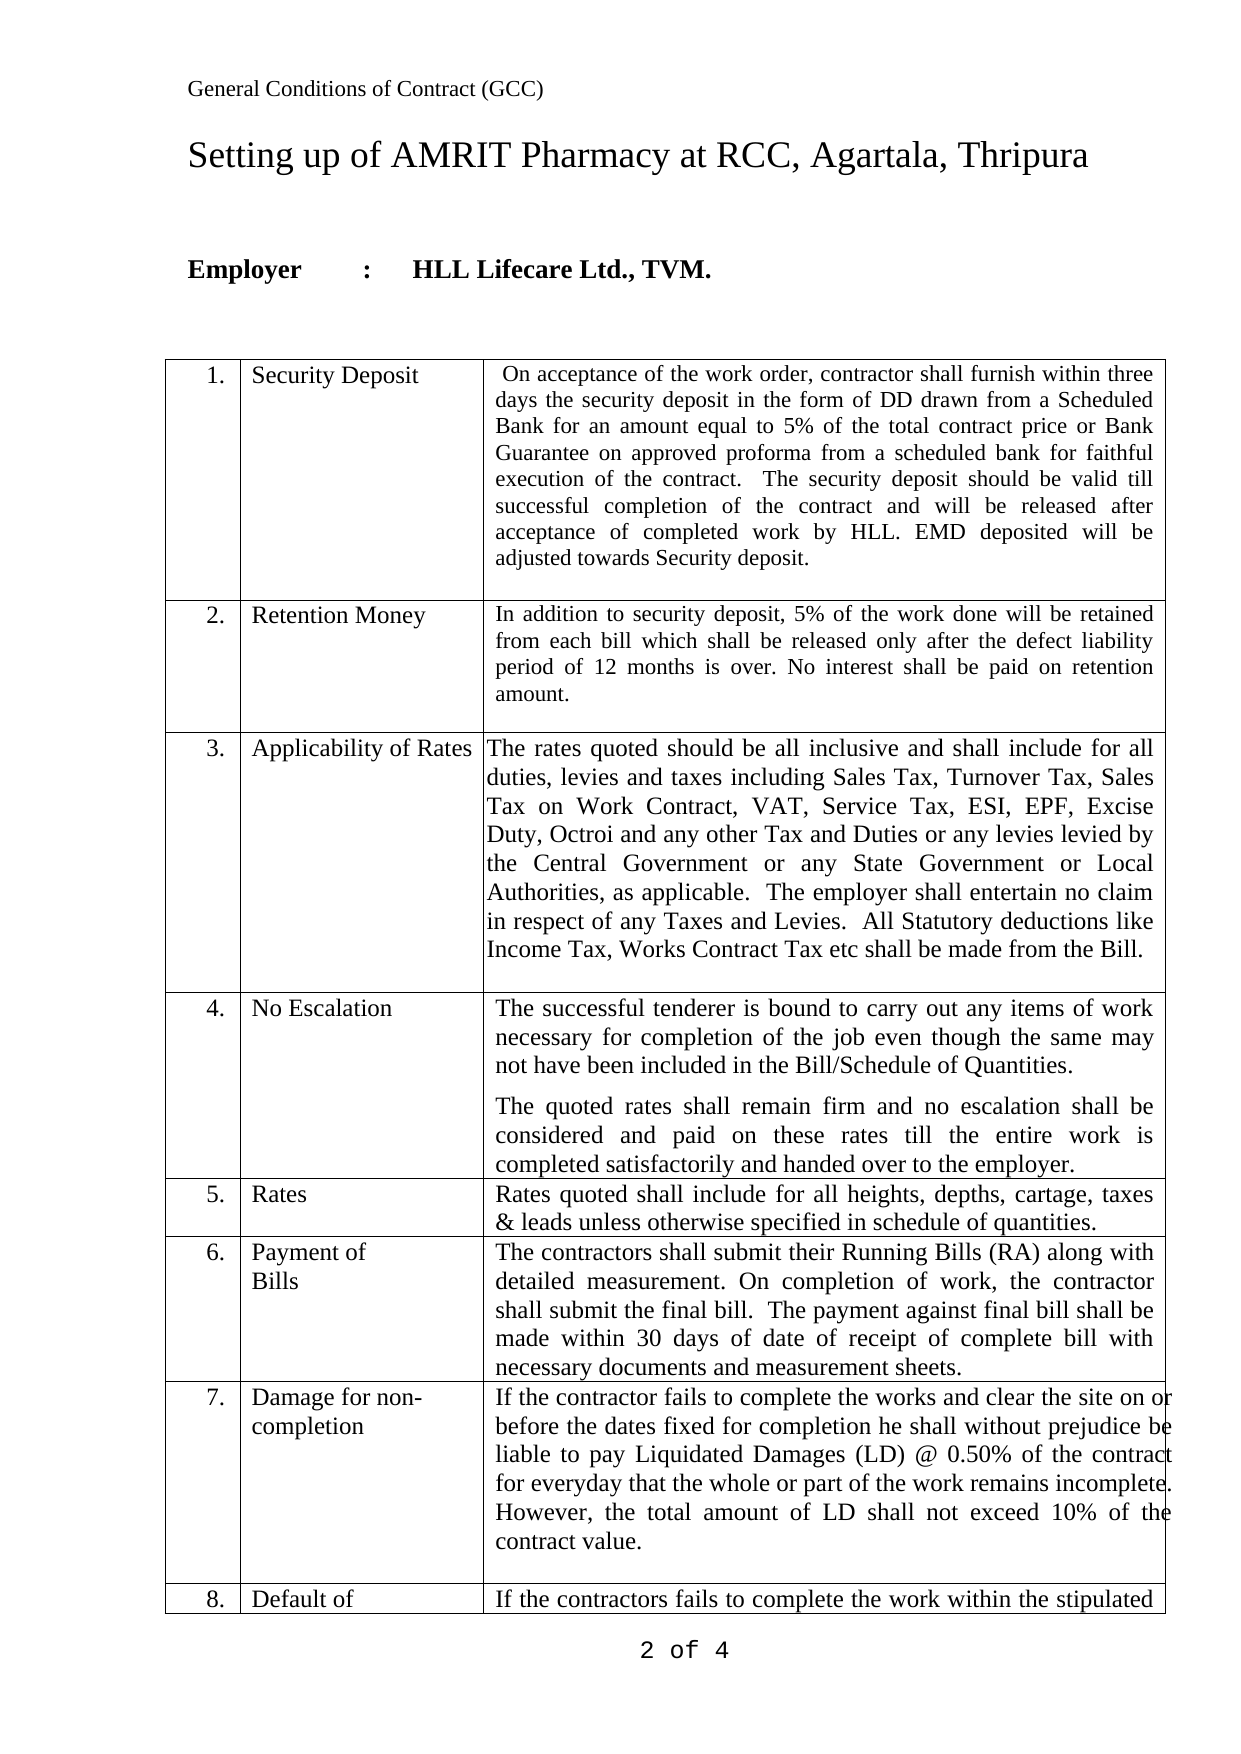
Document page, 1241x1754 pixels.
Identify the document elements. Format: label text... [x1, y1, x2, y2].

table_cell [166, 1584, 240, 1613]
table_cell [166, 601, 240, 732]
table_cell Retention Money [241, 601, 483, 732]
table_cell The successful tenderer is bound to carry out any items of work necessary for completion of the job even though the same may not have been included in the Bill/Schedule of Quantities. The quoted rates shall remain firm and no escalation shall be considered and paid on these rates till the entire work is completed satisfactorily and handed over to the employer. [484, 993, 1165, 1178]
table_cell Applicability of Rates [241, 733, 483, 992]
table_cell If the contractor fails to complete the works and clear the site on or before the dates fixed for completion he shall without prejudice be liable to pay Liquidated Damages (LD) @ 0.50% of the contract for everyday that the whole or part of the work remains incomplete. However, the total amount of LD shall not exceed 10% of the contract value. [484, 1382, 1165, 1583]
table_cell Rates [241, 1179, 483, 1236]
table_cell [166, 1382, 240, 1583]
text Setting up of AMRIT Pharmacy at RCC, Agartala, Thripura [187, 132, 1143, 175]
text Employer : HLL Lifecare Ltd., TVM. [187, 253, 1143, 284]
table_cell The rates quoted should be all inclusive and shall include for all duties, levies and taxes including Sales Tax, Turnover Tax, Sales Tax on Work Contract, VAT, Service Tax, ESI, EPF, Excise Duty, Octroi and any other Tax and Duties or any levies levied by the Central Government or any State Government or Local Authorities, as applicable. The employer shall entertain no claim in respect of any Taxes and Levies. All Statutory deductions like Income Tax, Works Contract Tax etc shall be made from the Bill. [484, 733, 1165, 992]
table_cell In addition to security deposit, 5% of the work done will be retained from each bill which shall be released only after the defect liability period of 12 months is over. No interest shall be paid on retention amount. [484, 601, 1165, 732]
table_cell Rates quoted shall include for all heights, depths, cartage, taxes & leads unless otherwise specified in schedule of quantities. [484, 1179, 1165, 1236]
table_cell Damage for non-completion [241, 1382, 483, 1583]
table_header On acceptance of the work order, contractor shall furnish within three days the security deposit in the form of DD drawn from a Scheduled Bank for an amount equal to 5% of the total contract price or Bank Guarantee on approved proforma from a scheduled bank for faithful execution of the contract. The security deposit should be valid till successful completion of the contract and will be released after acceptance of completed work by HLL. EMD deposited will be adjusted towards Security deposit. [484, 360, 1165, 599]
table_header 07. [166, 360, 240, 599]
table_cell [484, 1584, 1165, 1613]
table_cell No Escalation [241, 993, 483, 1178]
table_cell The contractors shall submit their Running Bills (RA) along with detailed measurement. On completion of work, the contractor shall submit the final bill. The payment against final bill shall be made within 30 days of date of receipt of complete bill with necessary documents and measurement sheets. [484, 1237, 1165, 1381]
table_cell Payment of Bills [241, 1237, 483, 1381]
table_cell 08. [166, 733, 240, 992]
table_cell [166, 1237, 240, 1381]
table_cell [166, 993, 240, 1178]
table_header Security Deposit [241, 360, 483, 599]
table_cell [241, 1584, 483, 1613]
table_cell [166, 1179, 240, 1236]
